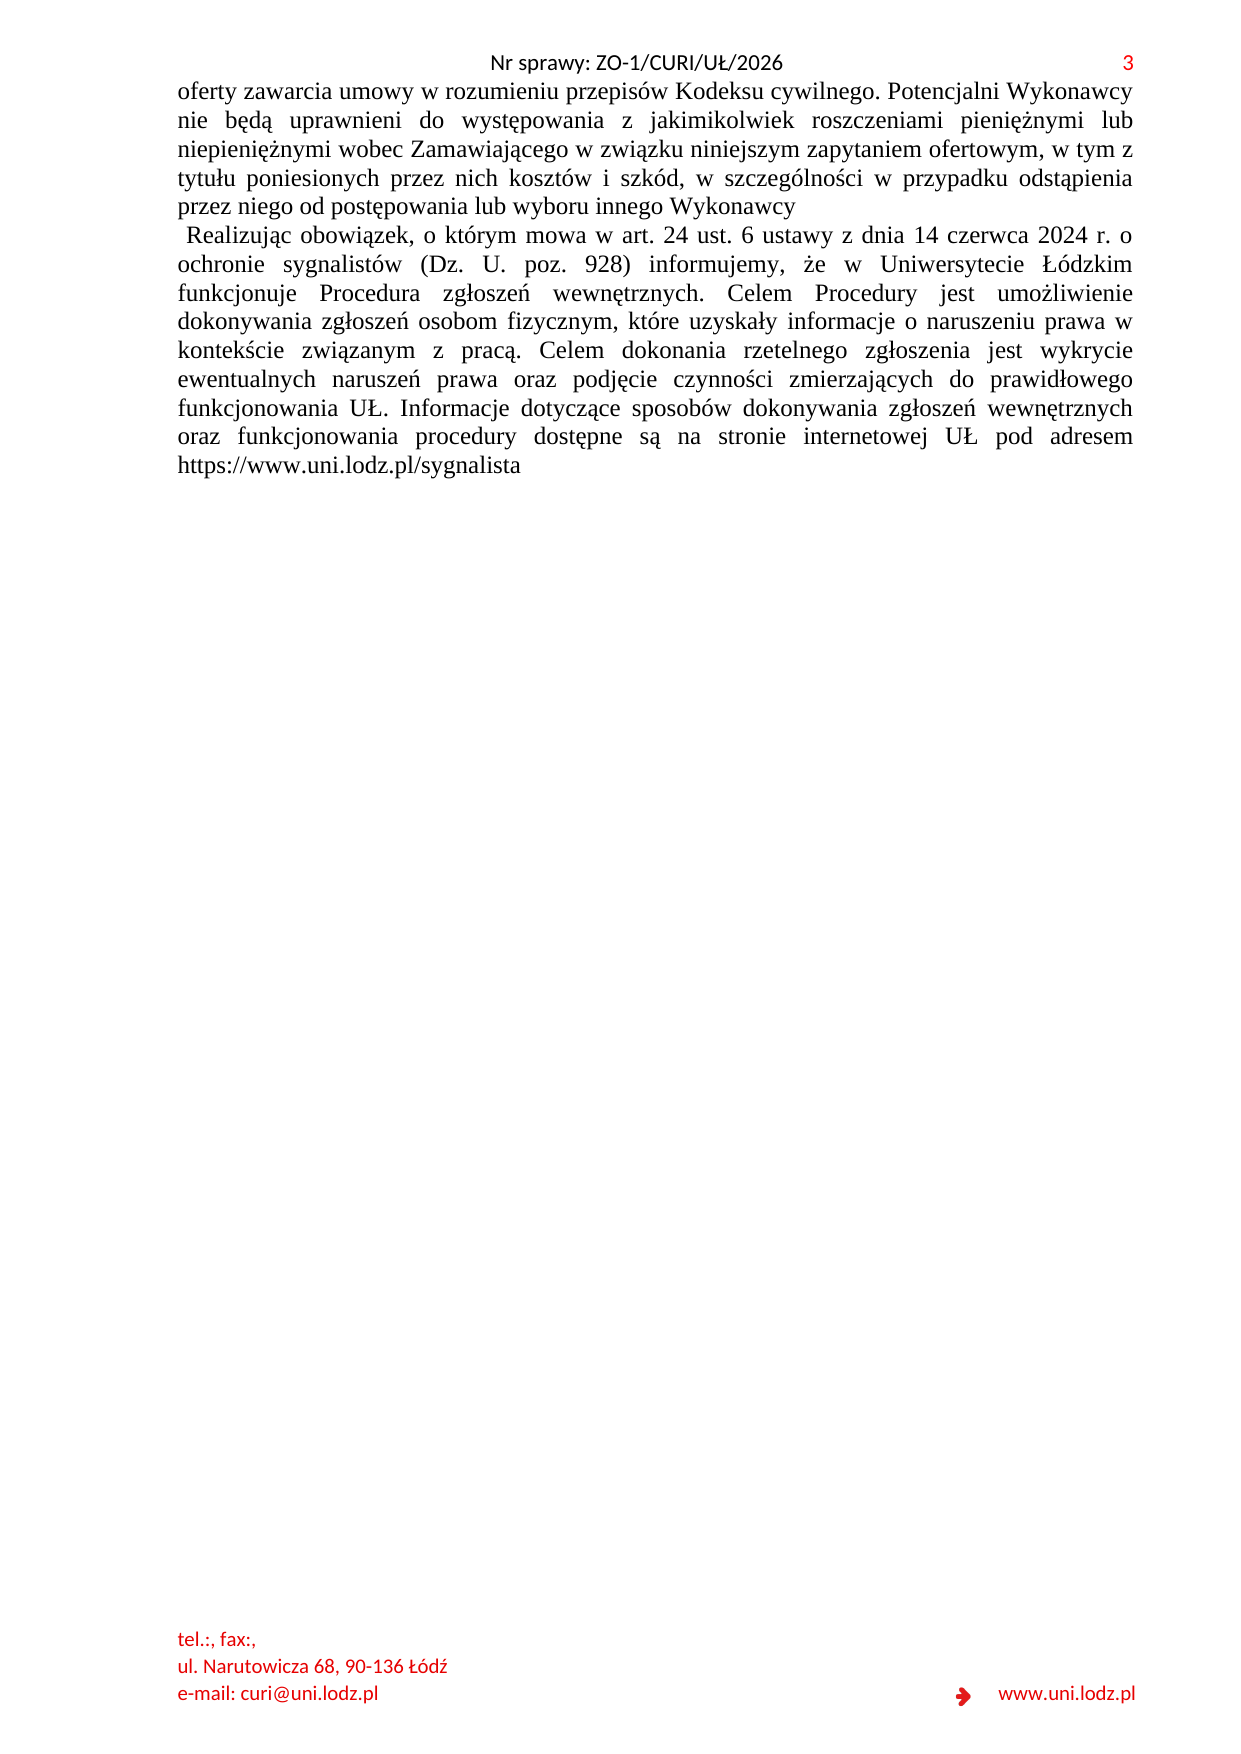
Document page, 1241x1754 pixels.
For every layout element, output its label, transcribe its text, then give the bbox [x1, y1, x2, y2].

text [177, 76, 1134, 220]
text Realizując obowiązek, o którym mowa w art. 24 ust. 6 ustawy z dnia 14 czerwca 2024 r. o ochronie sygnalistów (Dz. U. poz. 928) informujemy, że w Uniwersytecie Łódzkim funkcjonuje Procedura zgłoszeń wewnętrznych. Celem Procedury jest umożliwienie dokonywania zgłoszeń osobom fizycznym, które uzyskały informacje o naruszeniu prawa w kontekście związanym z pracą. Celem dokonania rzetelnego zgłoszenia jest wykrycie ewentualnych naruszeń prawa oraz podjęcie czynności zmierzających do prawidłowego funkcjonowania UŁ. Informacje dotyczące sposobów dokonywania zgłoszeń wewnętrznych oraz funkcjonowania procedury dostępne są na stronie internetowej UŁ pod adresem https://www.uni.lodz.pl/sygnalista [177, 220, 1134, 479]
picture [946, 1682, 980, 1711]
